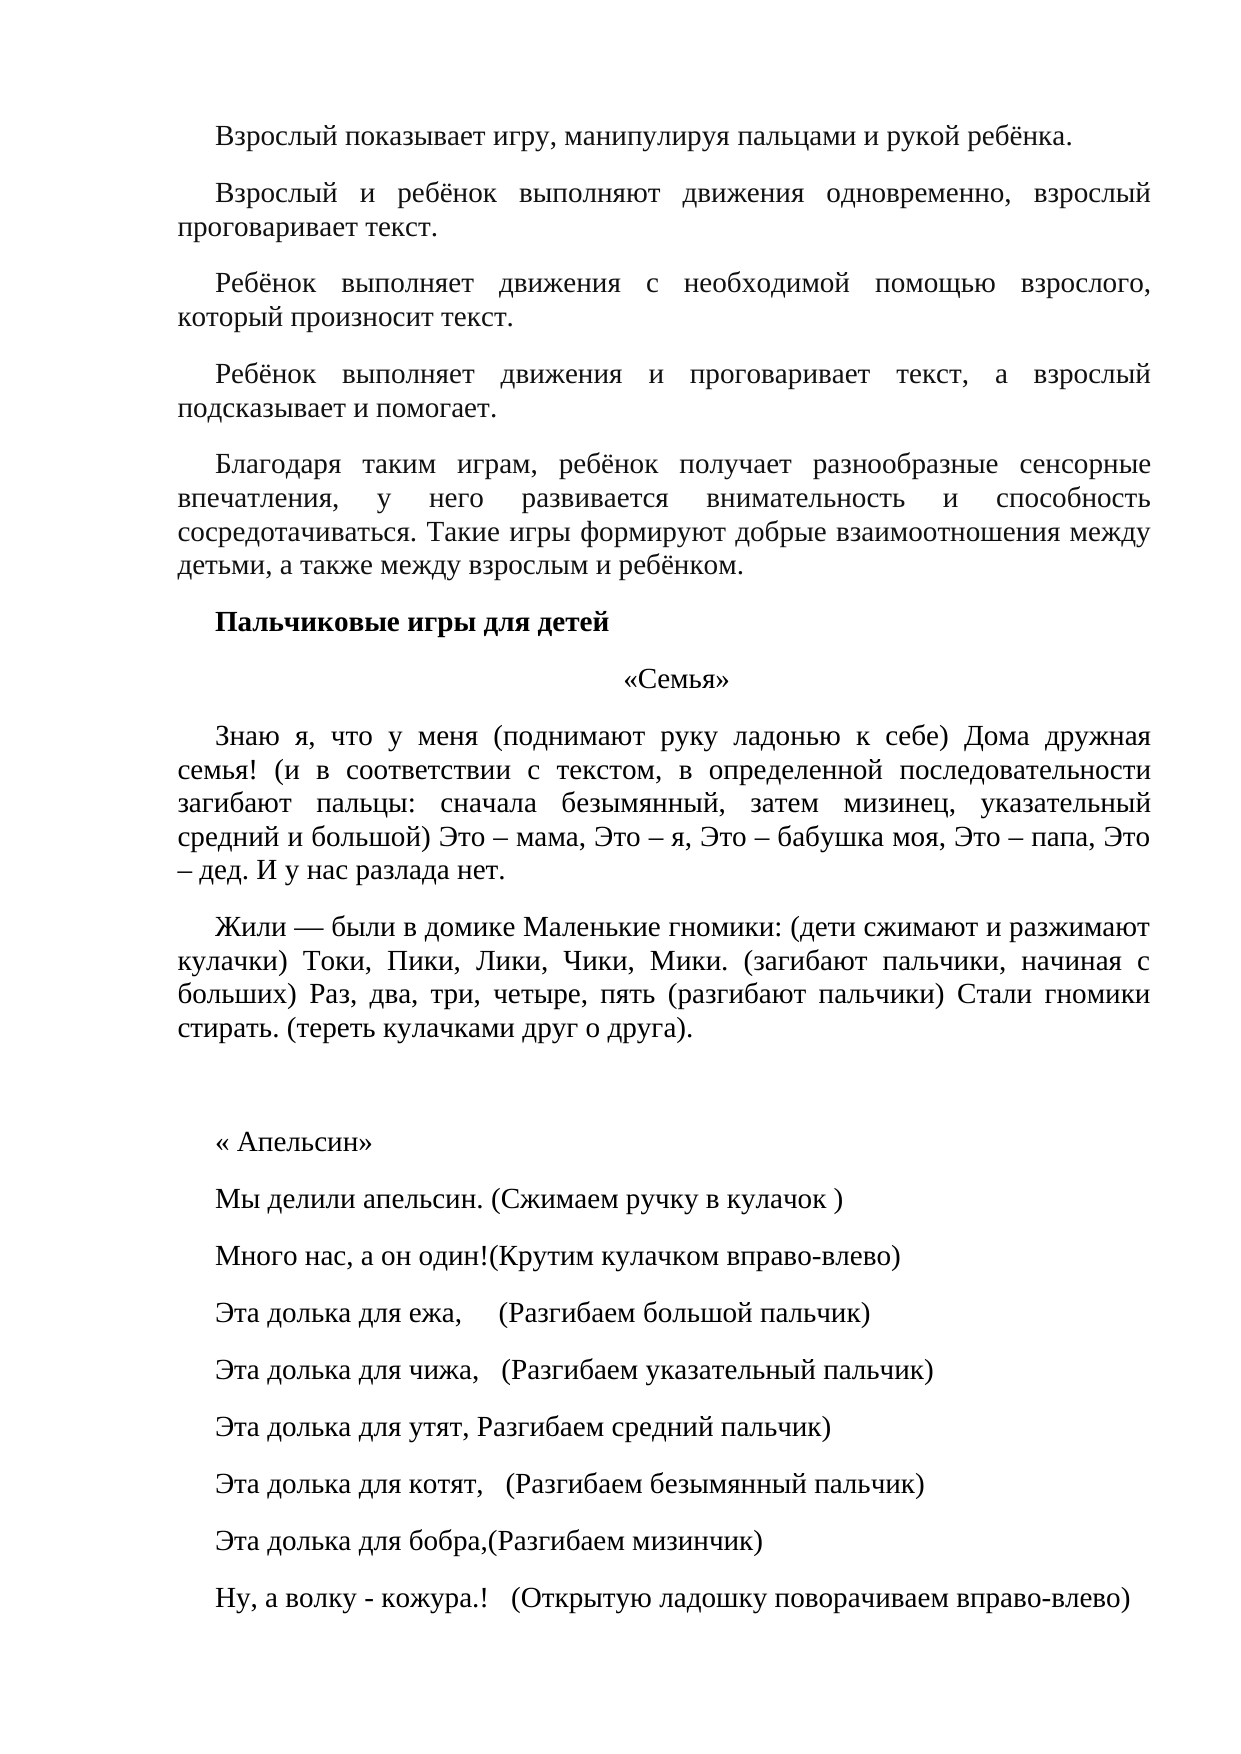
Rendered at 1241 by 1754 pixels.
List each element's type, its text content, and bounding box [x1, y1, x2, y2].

text Много нас, а он один!(Крутим кулачком вправо-влево) [177, 1238, 1152, 1271]
text Жили — были в домике Маленькие гномики: (дети сжимают и разжимают кулачки) Токи, Пики, Лики, Чики, Мики. (загибают пальчики, начиная с больших) Раз, два, три, четыре, пять (разгибают пальчики) Стали гномики стирать. (тереть кулачками друг о друга). [177, 909, 1152, 1043]
text Пальчиковые игры для детей [177, 604, 1152, 638]
text Благодаря таким играм, ребёнок получает разнообразные сенсорные впечатления, у него развивается внимательность и способность сосредотачиваться. Такие игры формируют добрые взаимоотношения между детьми, а также между взрослым и ребёнком. [177, 447, 1152, 581]
text Мы делили апельсин. (Сжимаем ручку в кулачок ) [177, 1181, 1152, 1214]
text « Апельсин» [177, 1124, 1152, 1157]
text Ребёнок выполняет движения с необходимой помощью взрослого, который произносит текст. [177, 266, 1152, 333]
text Эта долька для чижа, (Разгибаем указательный пальчик) [177, 1352, 1152, 1385]
text Ну, а волку - кожура.! (Открытую ладошку поворачиваем вправо-влево) [177, 1580, 1152, 1613]
text Взрослый и ребёнок выполняют движения одновременно, взрослый проговаривает текст. [177, 175, 1152, 242]
text Знаю я, что у меня (поднимают руку ладонью к себе) Дома дружная семья! (и в соответствии с текстом, в определенной последовательности загибают пальцы: сначала безымянный, затем мизинец, указательный средний и большой) Это – мама, Это – я, Это – бабушка моя, Это – папа, Это – дед. И у нас разлада нет. [177, 718, 1152, 886]
text Эта долька для бобра,(Разгибаем мизинчик) [177, 1523, 1152, 1556]
text Эта долька для утят, Разгибаем средний пальчик) [177, 1409, 1152, 1442]
text Ребёнок выполняет движения и проговаривает текст, а взрослый подсказывает и помогает. [177, 356, 1152, 423]
text «Семья» [177, 661, 1152, 695]
text Эта долька для ежа, (Разгибаем большой пальчик) [177, 1295, 1152, 1328]
text Эта долька для котят, (Разгибаем безымянный пальчик) [177, 1466, 1152, 1499]
text Взрослый показывает игру, манипулируя пальцами и рукой ребёнка. [177, 118, 1152, 152]
